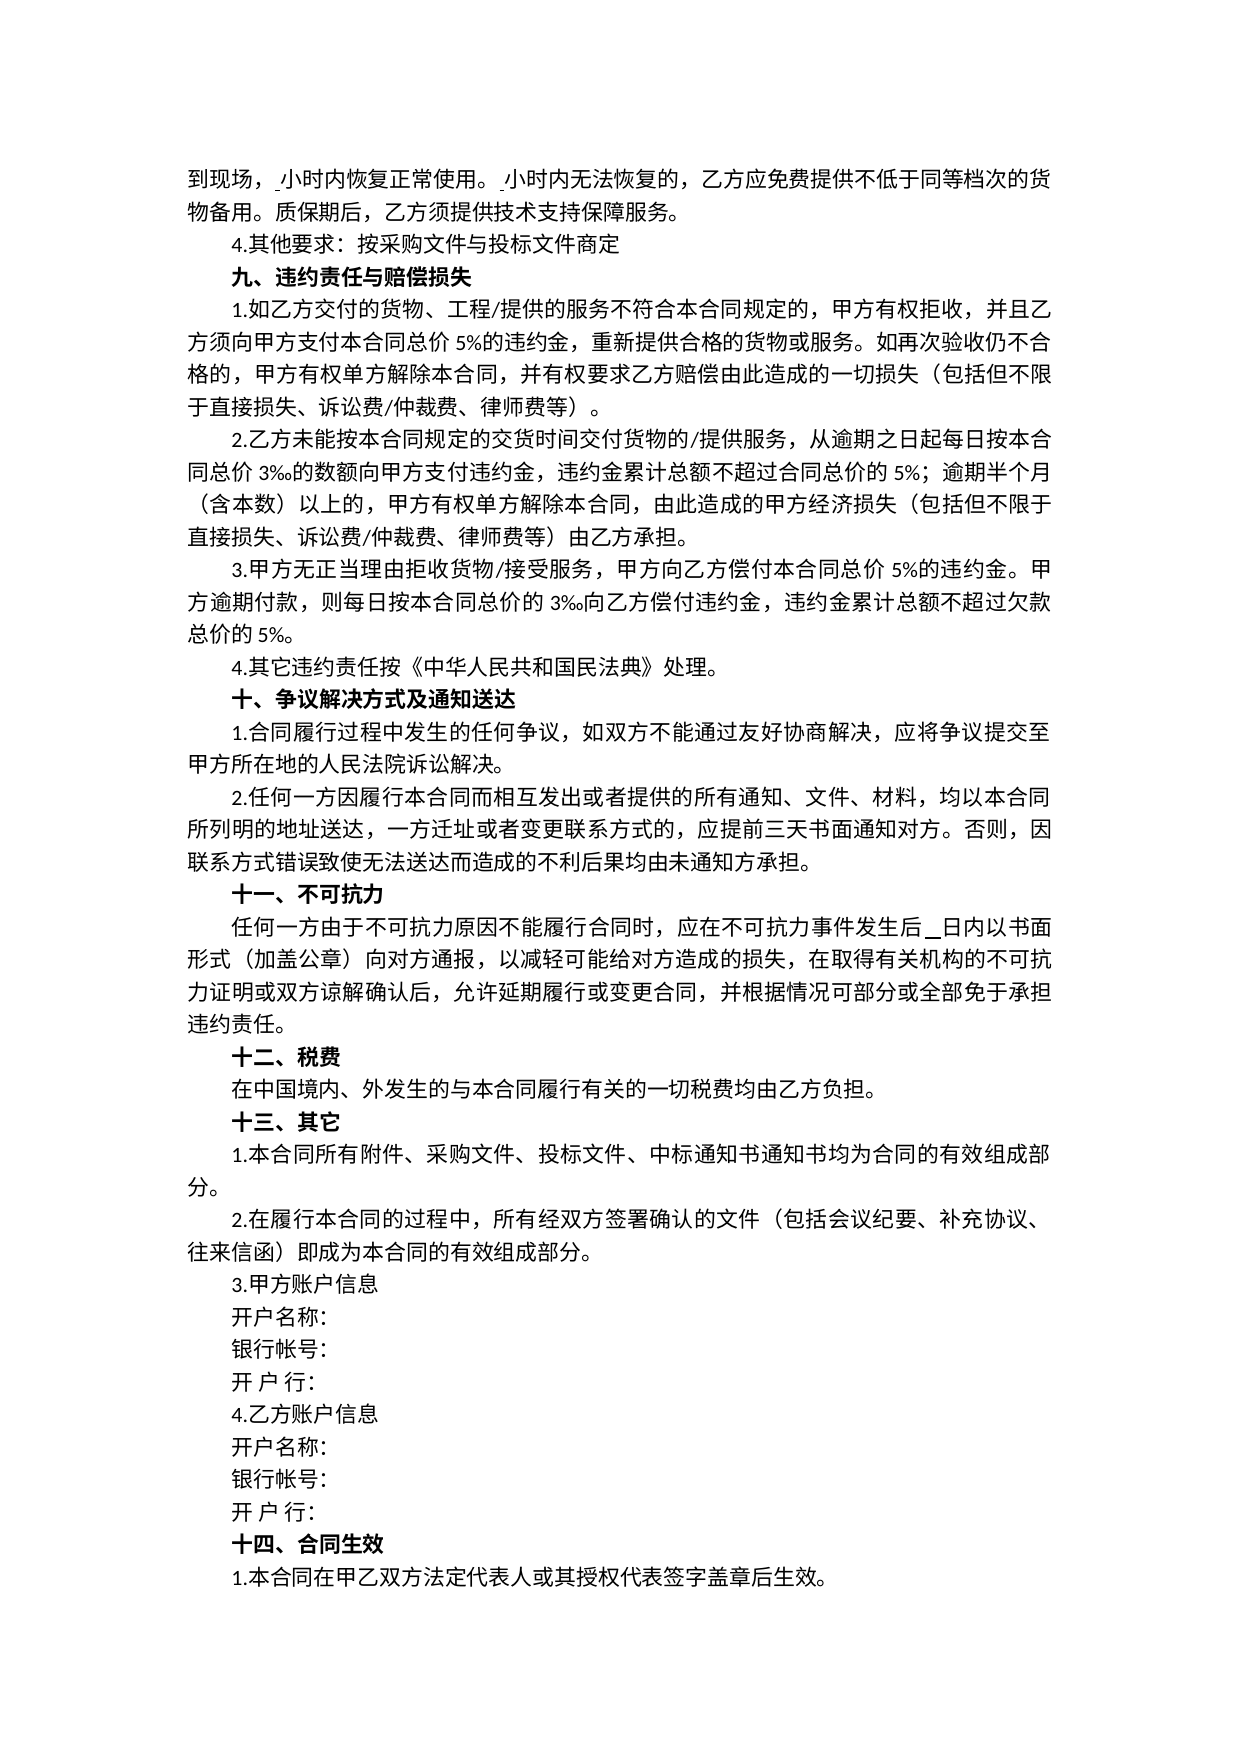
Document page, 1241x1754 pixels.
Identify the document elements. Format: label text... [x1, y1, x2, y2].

text 3.甲方账户信息 [187, 1267, 1053, 1299]
text 1.本合同所有附件、采购文件、投标文件、中标通知书通知书均为合同的有效组成部分。 [187, 1137, 1053, 1202]
text 十、争议解决方式及通知送达 [187, 682, 1053, 714]
text 1.如乙方交付的货物、工程/提供的服务不符合本合同规定的，甲方有权拒收，并且乙方须向甲方支付本合同总价5%的违约金，重新提供合格的货物或服务。如再次验收仍不合格的，甲方有权单方解除本合同，并有权要求乙方赔偿由此造成的一切损失（包括但不限于直接损失、诉讼费/仲裁费、律师费等）。 [187, 292, 1053, 422]
text 2.在履行本合同的过程中，所有经双方签署确认的文件（包括会议纪要、补充协议、往来信函）即成为本合同的有效组成部分。 [187, 1202, 1053, 1267]
text 2.乙方未能按本合同规定的交货时间交付货物的/提供服务，从逾期之日起每日按本合同总价3‰的数额向甲方支付违约金，违约金累计总额不超过合同总价的5%；逾期半个月（含本数）以上的，甲方有权单方解除本合同，由此造成的甲方经济损失（包括但不限于直接损失、诉讼费/仲裁费、律师费等）由乙方承担。 [187, 422, 1053, 552]
text 十三、其它 [187, 1104, 1053, 1137]
text 十一、不可抗力 [187, 877, 1053, 909]
text 4.其它违约责任按《中华人民共和国民法典》处理。 [187, 649, 1053, 682]
text 十二、税费 [187, 1039, 1053, 1072]
text 1.合同履行过程中发生的任何争议，如双方不能通过友好协商解决，应将争议提交至甲方所在地的人民法院诉讼解决。 [187, 714, 1053, 779]
text 银行帐号： [187, 1332, 1053, 1364]
text 十四、合同生效 [187, 1527, 1053, 1559]
text 4.乙方账户信息 [187, 1397, 1053, 1429]
text 3.甲方无正当理由拒收货物/接受服务，甲方向乙方偿付本合同总价5%的违约金。甲方逾期付款，则每日按本合同总价的3‰向乙方偿付违约金，违约金累计总额不超过欠款总价的5%。 [187, 552, 1053, 649]
text 开 户 行： [187, 1494, 1053, 1527]
text 在中国境内、外发生的与本合同履行有关的一切税费均由乙方负担。 [187, 1072, 1053, 1104]
text 九、违约责任与赔偿损失 [187, 259, 1053, 292]
text 银行帐号： [187, 1462, 1053, 1494]
text 开户名称： [187, 1429, 1053, 1462]
text 2.任何一方因履行本合同而相互发出或者提供的所有通知、文件、材料，均以本合同所列明的地址送达，一方迁址或者变更联系方式的，应提前三天书面通知对方。否则，因联系方式错误致使无法送达而造成的不利后果均由未通知方承担。 [187, 779, 1053, 877]
text 开户名称： [187, 1299, 1053, 1332]
text 1.本合同在甲乙双方法定代表人或其授权代表签字盖章后生效。 [187, 1559, 1053, 1592]
text 开 户 行： [187, 1364, 1053, 1397]
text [187, 162, 1053, 227]
text 任何一方由于不可抗力原因不能履行合同时，应在不可抗力事件发生后 日内以书面形式（加盖公章）向对方通报，以减轻可能给对方造成的损失，在取得有关机构的不可抗力证明或双方谅解确认后，允许延期履行或变更合同，并根据情况可部分或全部免于承担违约责任。 [187, 909, 1053, 1039]
text 4.其他要求：按采购文件与投标文件商定 [187, 227, 1053, 259]
